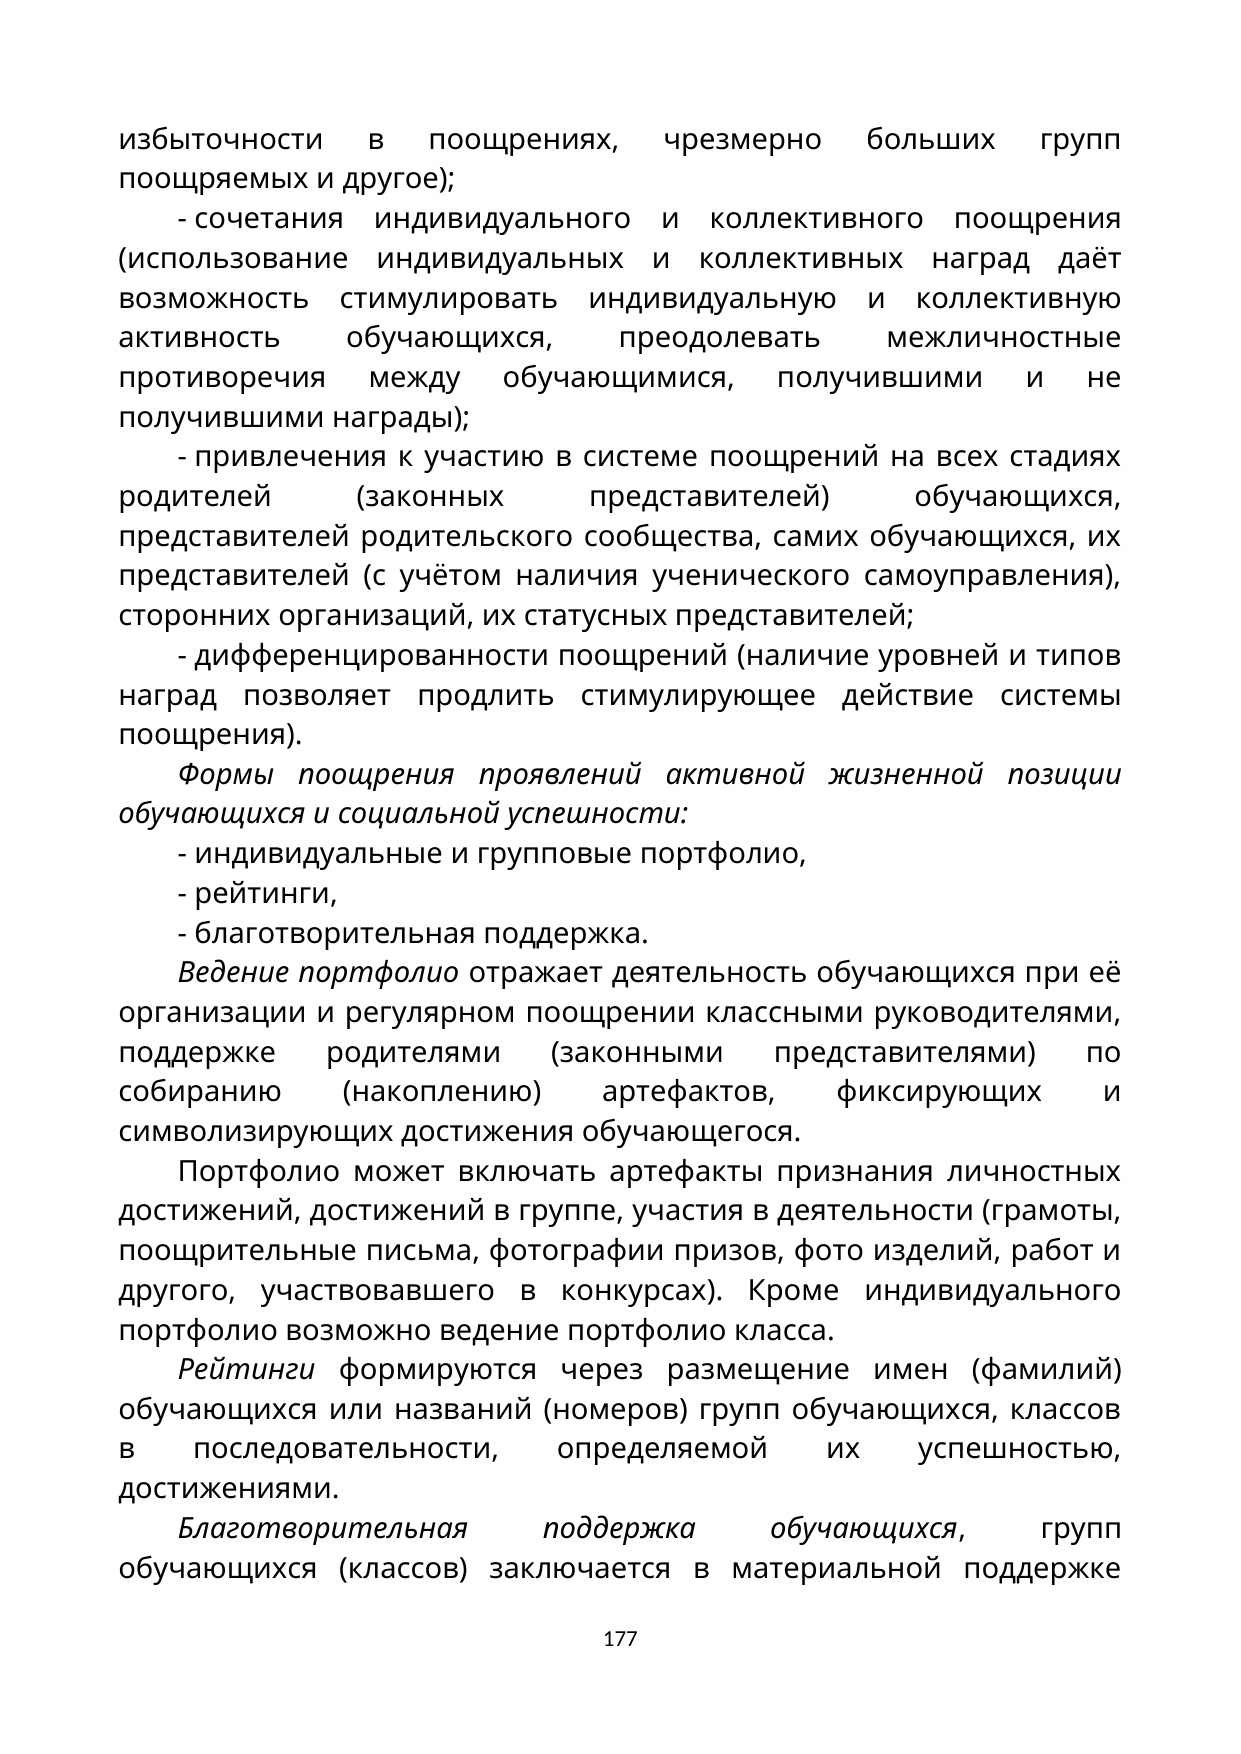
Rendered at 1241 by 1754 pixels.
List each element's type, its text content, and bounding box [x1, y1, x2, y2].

text - дифференцированности поощрений (наличие уровней и типов наград позволяет продлить стимулирующее действие системы поощрения). [118, 634, 1122, 753]
text - привлечения к участию в системе поощрений на всех стадиях родителей (законных представителей) обучающихся, представителей родительского сообщества, самих обучающихся, их представителей (с учётом наличия ученического самоуправления), сторонних организаций, их статусных представителей; [118, 436, 1122, 634]
text Рейтинги формируются через размещение имен (фамилий) обучающихся или названий (номеров) групп обучающихся, классов в последовательности, определяемой их успешностью, достижениями. [118, 1348, 1122, 1507]
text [118, 118, 1122, 197]
text - сочетания индивидуального и коллективного поощрения (использование индивидуальных и коллективных наград даёт возможность стимулировать индивидуальную и коллективную активность обучающихся, преодолевать межличностные противоречия между обучающимися, получившими и не получившими награды); [118, 197, 1122, 436]
text - благотворительная поддержка. [118, 912, 1122, 952]
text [118, 1507, 1122, 1587]
text - индивидуальные и групповые портфолио, [118, 832, 1122, 872]
text - рейтинги, [118, 872, 1122, 912]
text Ведение портфолио отражает деятельность обучающихся при её организации и регулярном поощрении классными руководителями, поддержке родителями (законными представителями) по собиранию (накоплению) артефактов, фиксирующих и символизирующих достижения обучающегося. [118, 952, 1122, 1150]
text Портфолио может включать артефакты признания личностных достижений, достижений в группе, участия в деятельности (грамоты, поощрительные письма, фотографии призов, фото изделий, работ и другого, участвовавшего в конкурсах). Кроме индивидуального портфолио возможно ведение портфолио класса. [118, 1150, 1122, 1348]
text Формы поощрения проявлений активной жизненной позиции обучающихся и социальной успешности: [118, 753, 1122, 832]
